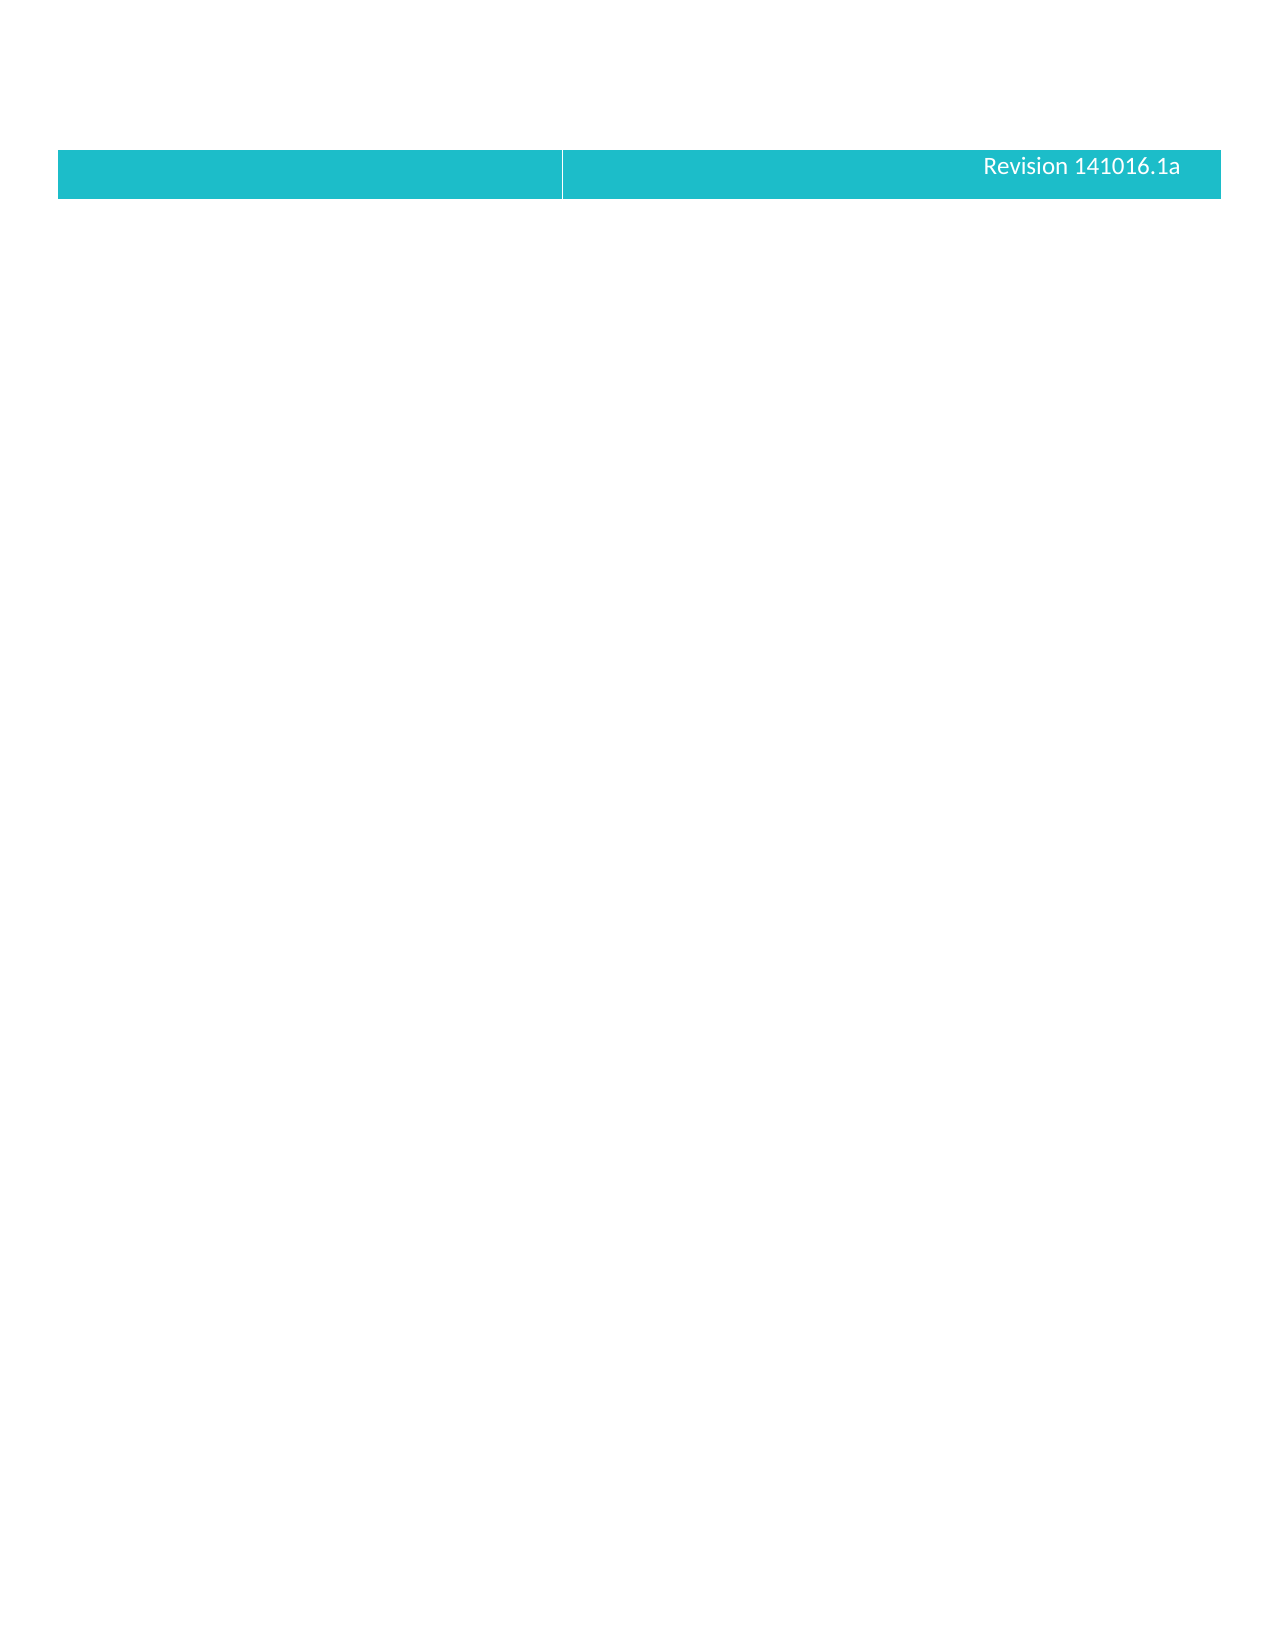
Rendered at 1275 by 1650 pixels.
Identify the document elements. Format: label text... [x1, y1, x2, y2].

table_cell [58, 150, 562, 199]
table_cell Revision 141016.1a [979, 150, 1221, 199]
table_cell [563, 150, 979, 199]
